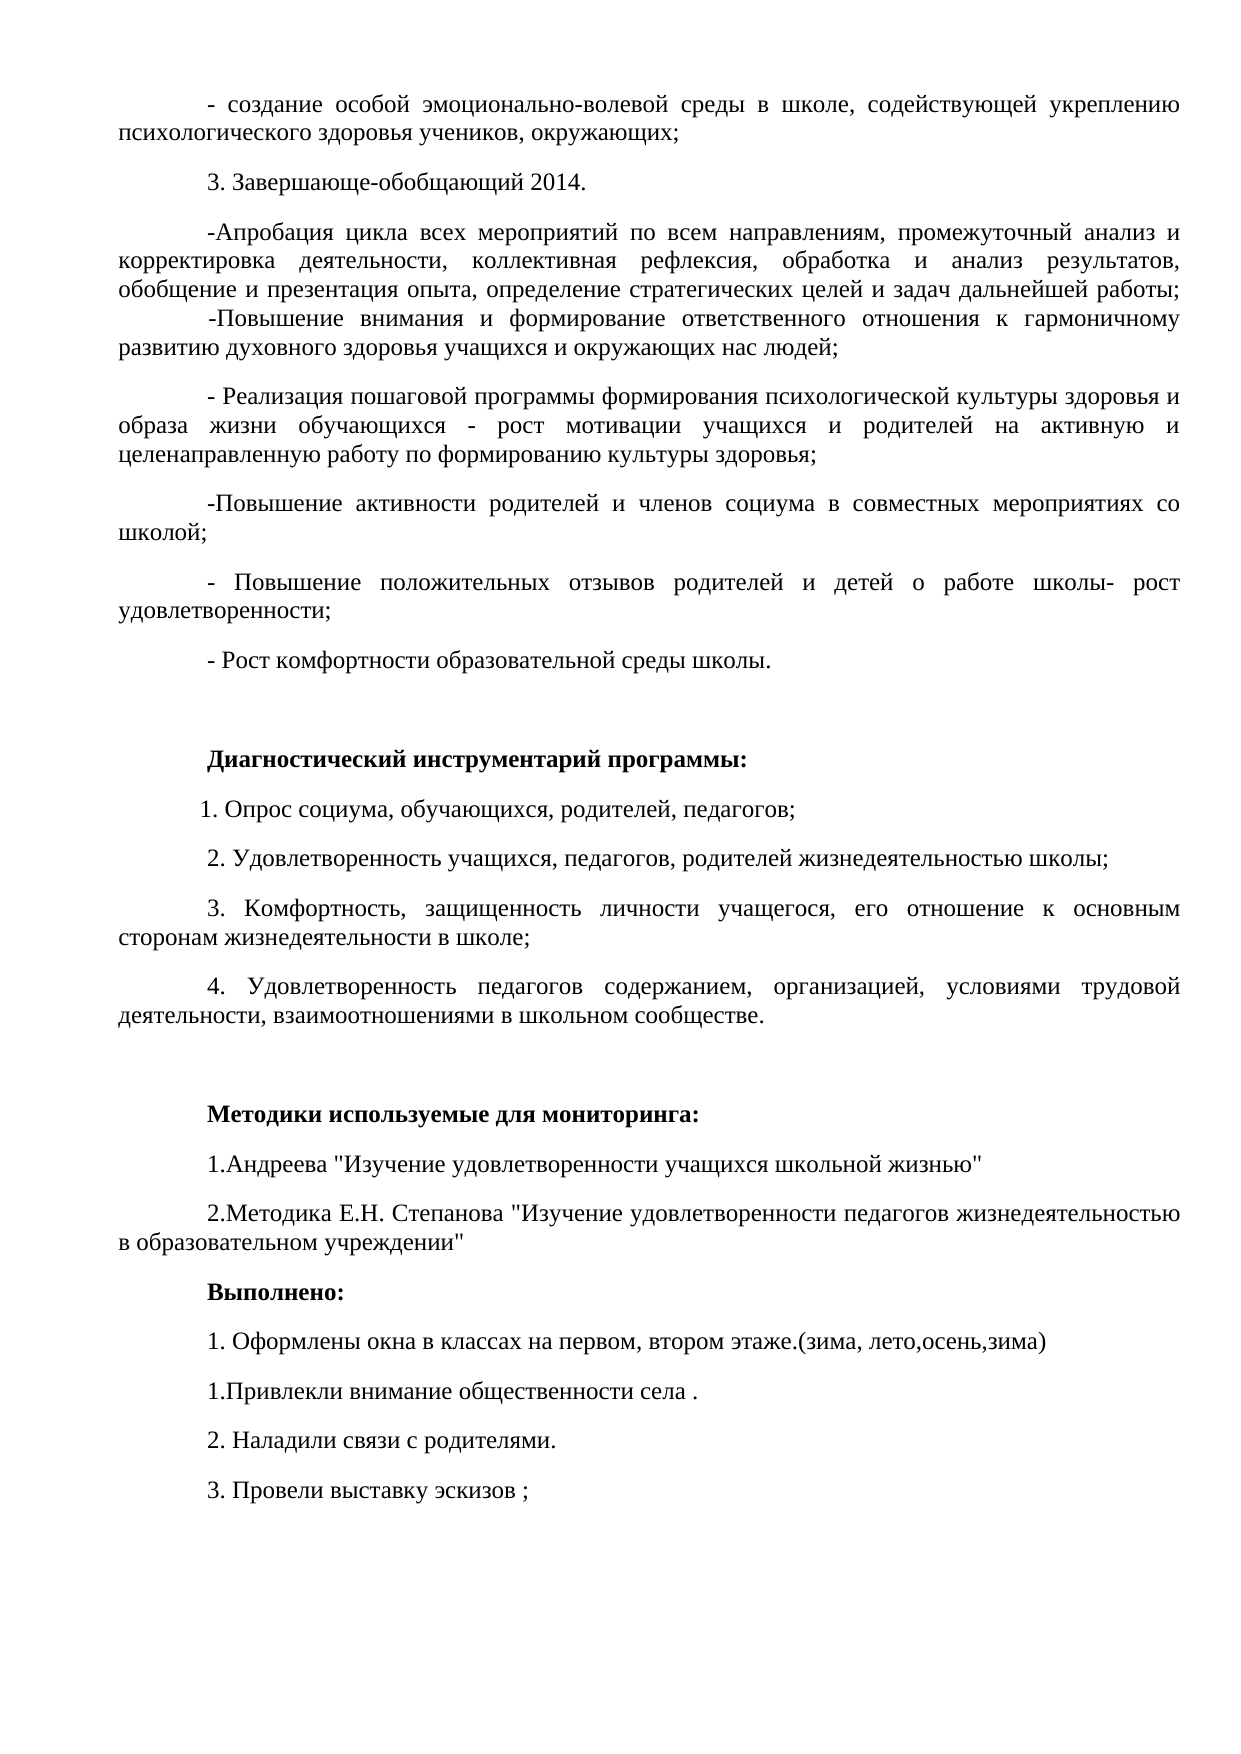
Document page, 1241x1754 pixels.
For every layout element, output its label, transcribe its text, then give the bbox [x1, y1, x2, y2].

text - Повышение положительных отзывов родителей и детей о работе школы- рост удовлетворенности; [118, 567, 1181, 624]
text 1. Опрос социума, обучающихся, родителей, педагогов; [118, 794, 1181, 822]
text 3. Провели выставку эскизов ; [118, 1475, 1181, 1504]
text 2.Методика Е.Н. Степанова "Изучение удовлетворенности педагогов жизнедеятельностью в образовательном учреждении" [118, 1198, 1181, 1256]
text 2. Наладили связи с родителями. [118, 1425, 1181, 1454]
text - Рост комфортности образовательной среды школы. [118, 645, 1181, 674]
text 3. Завершающе-обобщающий 2014. [118, 167, 1181, 196]
text Методики используемые для мониторинга: [118, 1099, 1181, 1128]
text -Апробация цикла всех мероприятий по всем направлениям, промежуточный анализ и корректировка деятельности, коллективная рефлексия, обработка и анализ результатов, обобщение и презентация опыта, определение стратегических целей и задач дальнейшей работы; -Повышение внимания и формирование ответственного отношения к гармоничному развитию духовного здоровья учащихся и окружающих нас людей; [118, 217, 1181, 360]
text 4. Удовлетворенность педагогов содержанием, организацией, условиями трудовой деятельности, взаимоотношениями в школьном сообществе. [118, 971, 1181, 1029]
text 3. Комфортность, защищенность личности учащегося, его отношение к основным сторонам жизнедеятельности в школе; [118, 893, 1181, 950]
text 1.Андреева "Изучение удовлетворенности учащихся школьной жизнью" [118, 1149, 1181, 1177]
text - создание особой эмоционально-волевой среды в школе, содействующей укреплению психологического здоровья учеников, окружающих; [118, 89, 1181, 146]
text Выполнено: [118, 1277, 1181, 1305]
text - Реализация пошаговой программы формирования психологической культуры здоровья и образа жизни обучающихся - рост мотивации учащихся и родителей на активную и целенаправленную работу по формированию культуры здоровья; [118, 381, 1181, 467]
text -Повышение активности родителей и членов социума в совместных мероприятиях со школой; [118, 488, 1181, 546]
text 1.Привлекли внимание общественности села . [118, 1376, 1181, 1404]
text Диагностический инструментарий программы: [118, 744, 1181, 773]
text 2. Удовлетворенность учащихся, педагогов, родителей жизнедеятельностью школы; [118, 843, 1181, 872]
text 1. Оформлены окна в классах на первом, втором этаже.(зима, лето,осень,зима) [118, 1326, 1181, 1355]
